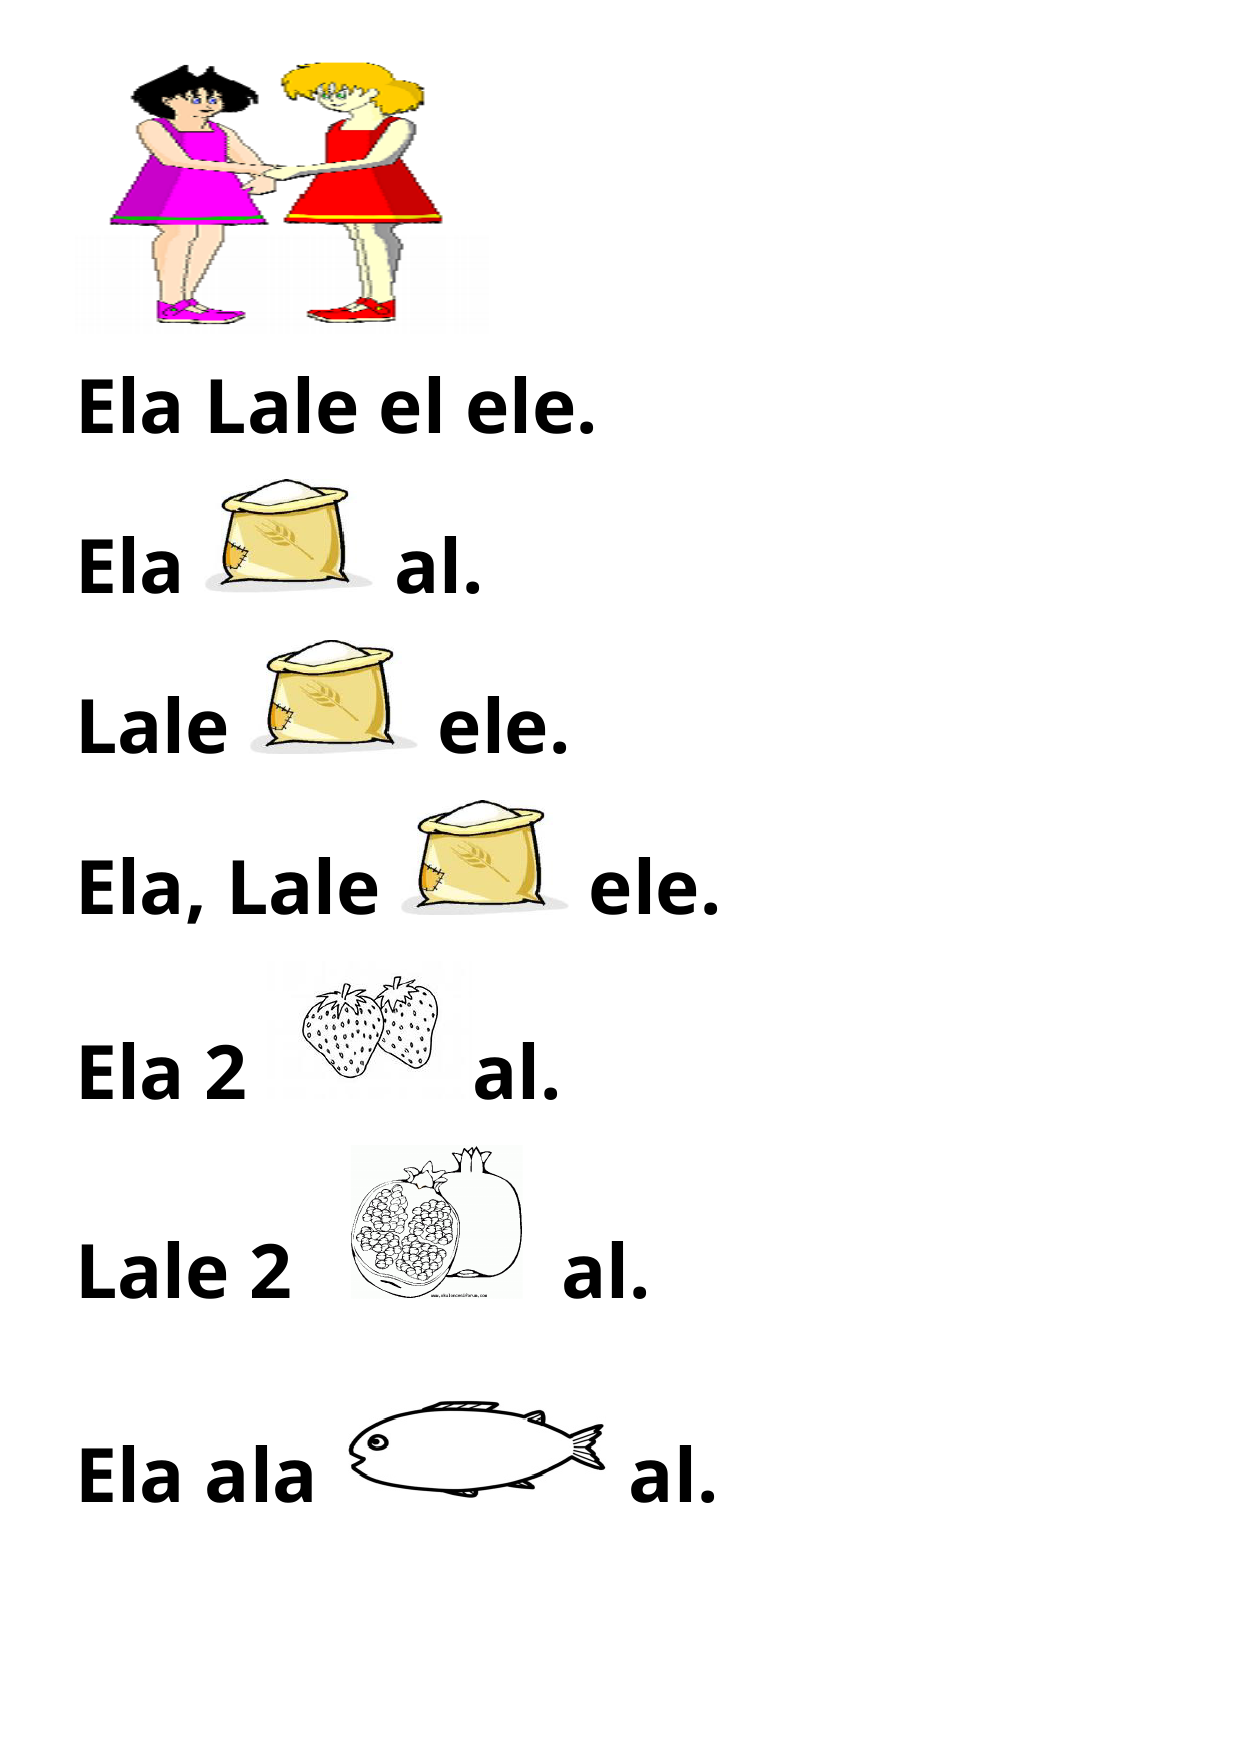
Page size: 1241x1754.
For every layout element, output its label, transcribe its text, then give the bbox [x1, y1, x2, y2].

text Ela Lale el ele. [75, 353, 1165, 455]
text Ela, Lale ele. [75, 801, 1165, 937]
text Ela ala al. [75, 1393, 1165, 1524]
picture [337, 1393, 610, 1503]
text Ela al. [75, 480, 1165, 615]
text Lale ele. [75, 640, 1165, 776]
text Ela 2 al. [75, 962, 1165, 1121]
text Lale 2 al. [75, 1146, 1165, 1321]
picture [267, 961, 472, 1099]
picture [350, 1145, 523, 1299]
